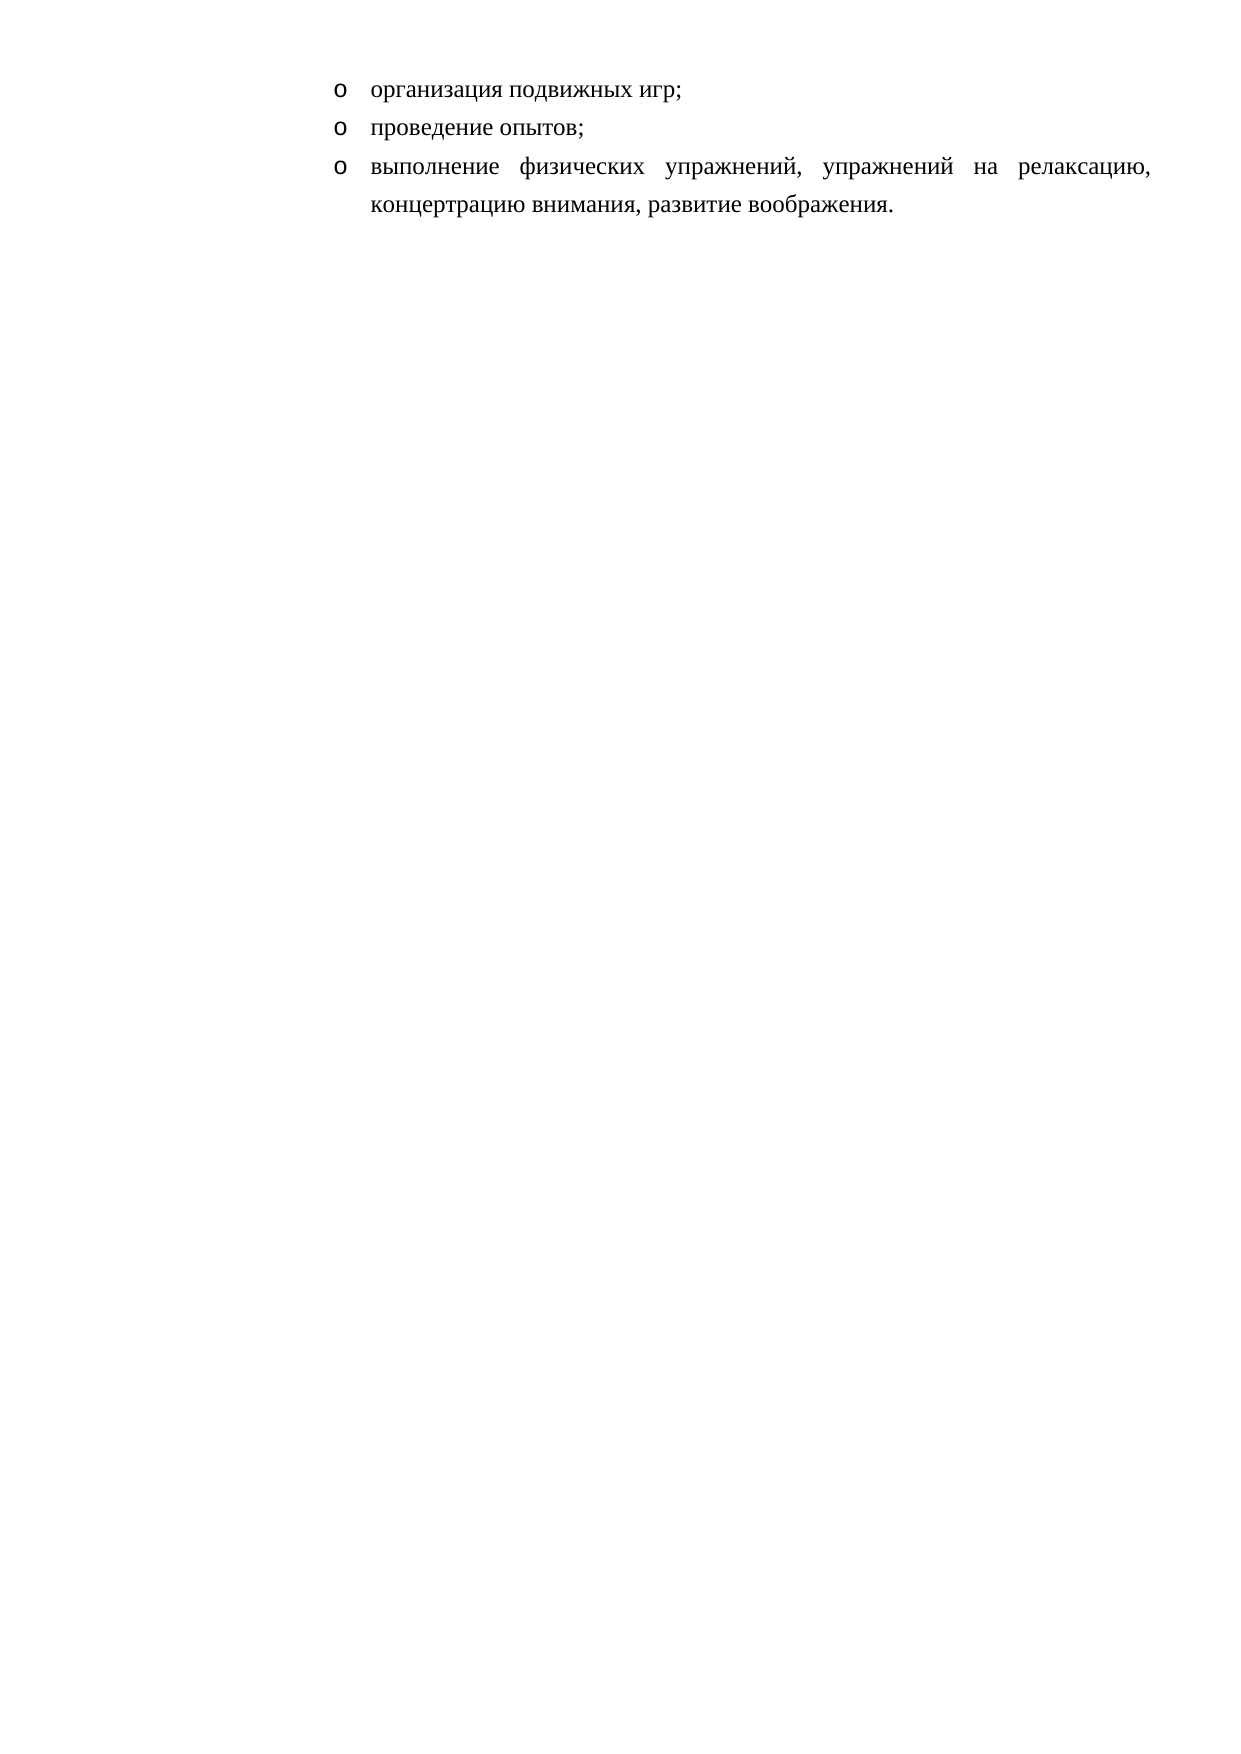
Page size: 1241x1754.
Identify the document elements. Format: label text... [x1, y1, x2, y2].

list выполнение физических упражнений, упражнений на релаксацию, концертрацию внимания, развитие воображения. [333, 151, 1152, 218]
list организация подвижных игр; [333, 74, 1152, 105]
list проведение опытов; [333, 112, 1152, 143]
